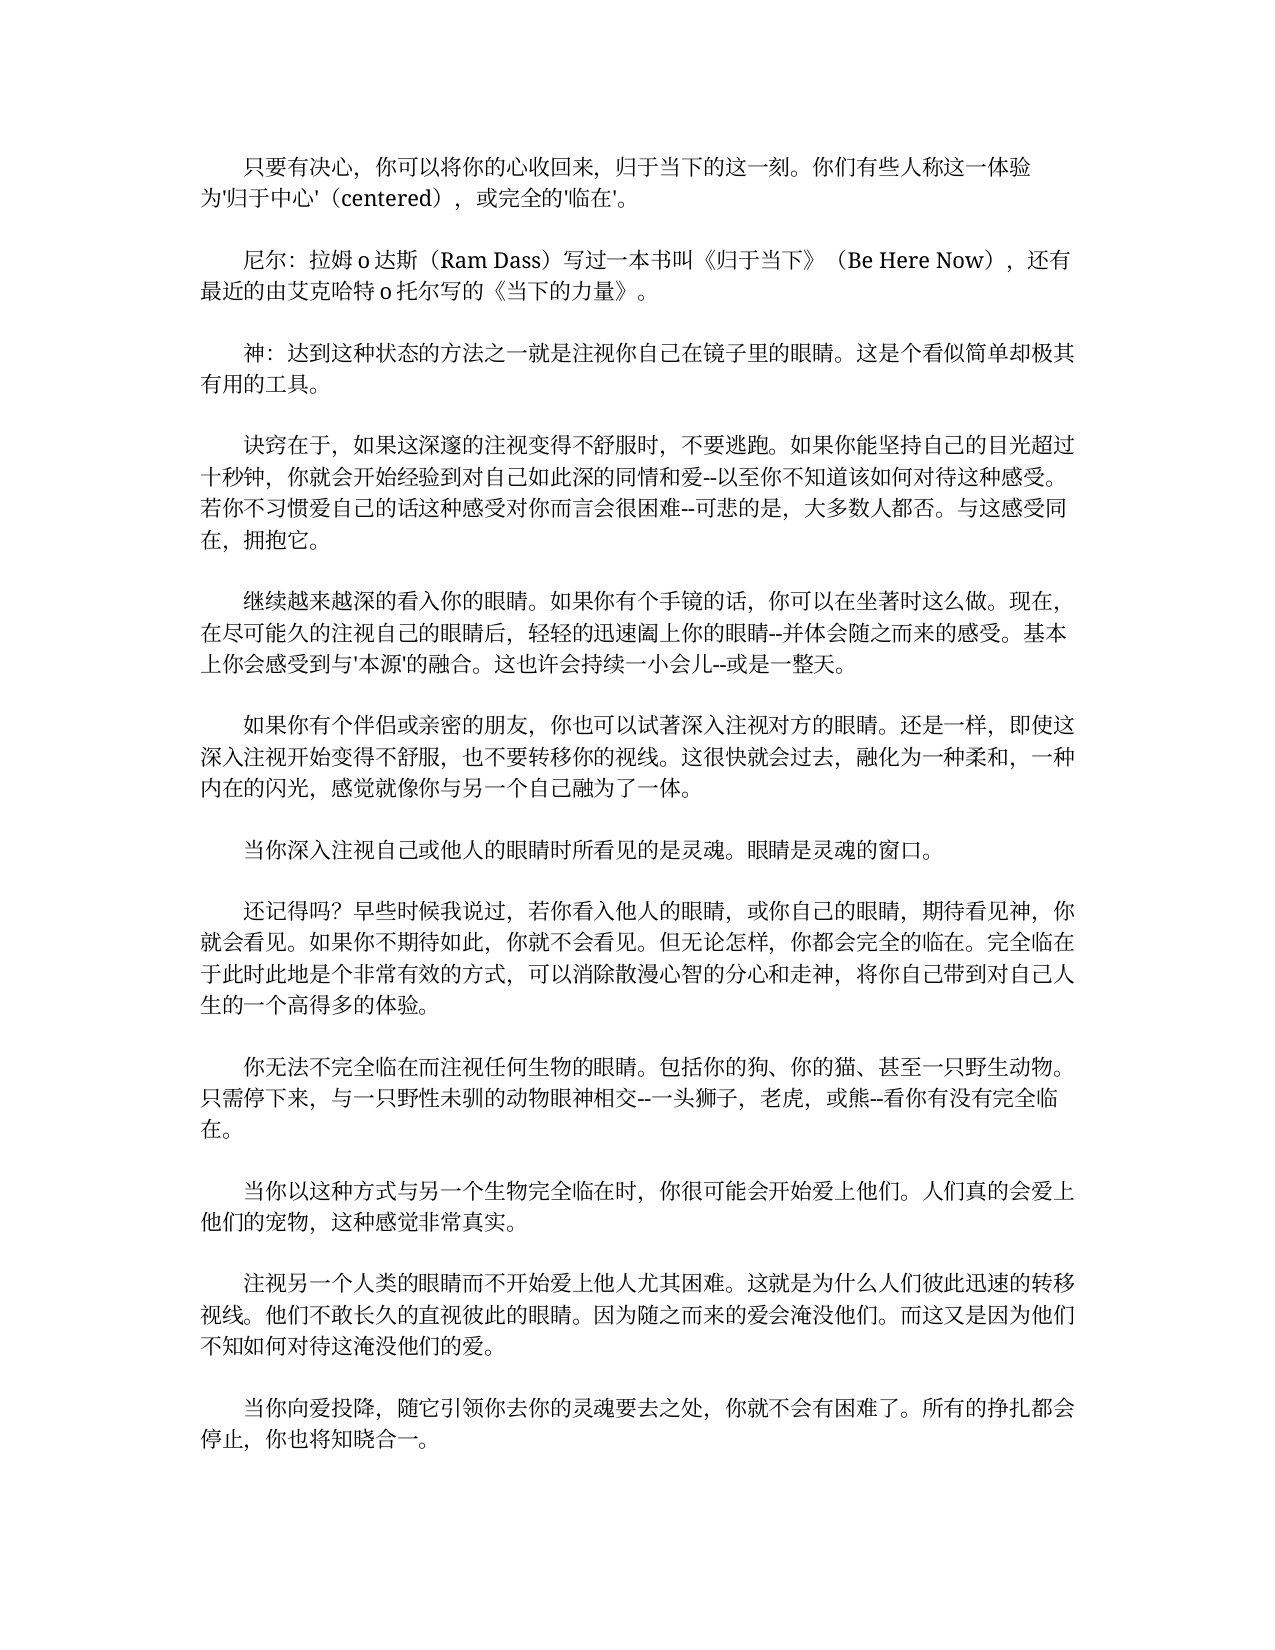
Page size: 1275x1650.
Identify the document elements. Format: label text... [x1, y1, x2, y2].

text 当你以这种方式与另一个生物完全临在时，你很可能会开始爱上他们。人们真的会爱上他们的宠物，这种感觉非常真实。 [200, 1174, 1075, 1237]
text 当你深入注视自己或他人的眼睛时所看见的是灵魂。眼睛是灵魂的窗口。 [200, 833, 1075, 864]
text 注视另一个人类的眼睛而不开始爱上他人尤其困难。这就是为什么人们彼此迅速的转移视线。他们不敢长久的直视彼此的眼睛。因为随之而来的爱会淹没他们。而这又是因为他们不知如何对待这淹没他们的爱。 [200, 1267, 1075, 1361]
text 神：达到这种状态的方法之一就是注视你自己在镜子里的眼睛。这是个看似简单却极其有用的工具。 [200, 336, 1075, 399]
text 诀窍在于，如果这深邃的注视变得不舒服时，不要逃跑。如果你能坚持自己的目光超过十秒钟，你就会开始经验到对自己如此深的同情和爱--以至你不知道该如何对待这种感受。若你不习惯爱自己的话这种感受对你而言会很困难--可悲的是，大多数人都否。与这感受同在，拥抱它。 [200, 428, 1075, 554]
text 当你向爱投降，随它引领你去你的灵魂要去之处，你就不会有困难了。所有的挣扎都会停止，你也将知晓合一。 [200, 1391, 1075, 1454]
text 继续越来越深的看入你的眼睛。如果你有个手镜的话，你可以在坐著时这么做。现在，在尽可能久的注视自己的眼睛后，轻轻的迅速阖上你的眼睛--并体会随之而来的感受。基本上你会感受到与'本源'的融合。这也许会持续一小会儿--或是一整天。 [200, 584, 1075, 679]
text 还记得吗？早些时候我说过，若你看入他人的眼睛，或你自己的眼睛，期待看见神，你就会看见。如果你不期待如此，你就不会看见。但无论怎样，你都会完全的临在。完全临在于此时此地是个非常有效的方式，可以消除散漫心智的分心和走神，将你自己带到对自己人生的一个高得多的体验。 [200, 894, 1075, 1020]
text 只要有决心，你可以将你的心收回来，归于当下的这一刻。你们有些人称这一体验为'归于中心'（centered），或完全的'临在'。 [200, 150, 1075, 213]
text 尼尔：拉姆o达斯（Ram Dass）写过一本书叫《归于当下》（Be Here Now），还有最近的由艾克哈特o托尔写的《当下的力量》。 [200, 243, 1075, 306]
text 如果你有个伴侣或亲密的朋友，你也可以试著深入注视对方的眼睛。还是一样，即使这深入注视开始变得不舒服，也不要转移你的视线。这很快就会过去，融化为一种柔和，一种内在的闪光，感觉就像你与另一个自己融为了一体。 [200, 709, 1075, 803]
text 你无法不完全临在而注视任何生物的眼睛。包括你的狗、你的猫、甚至一只野生动物。只需停下来，与一只野性未驯的动物眼神相交--一头狮子，老虎，或熊--看你有没有完全临在。 [200, 1050, 1075, 1144]
